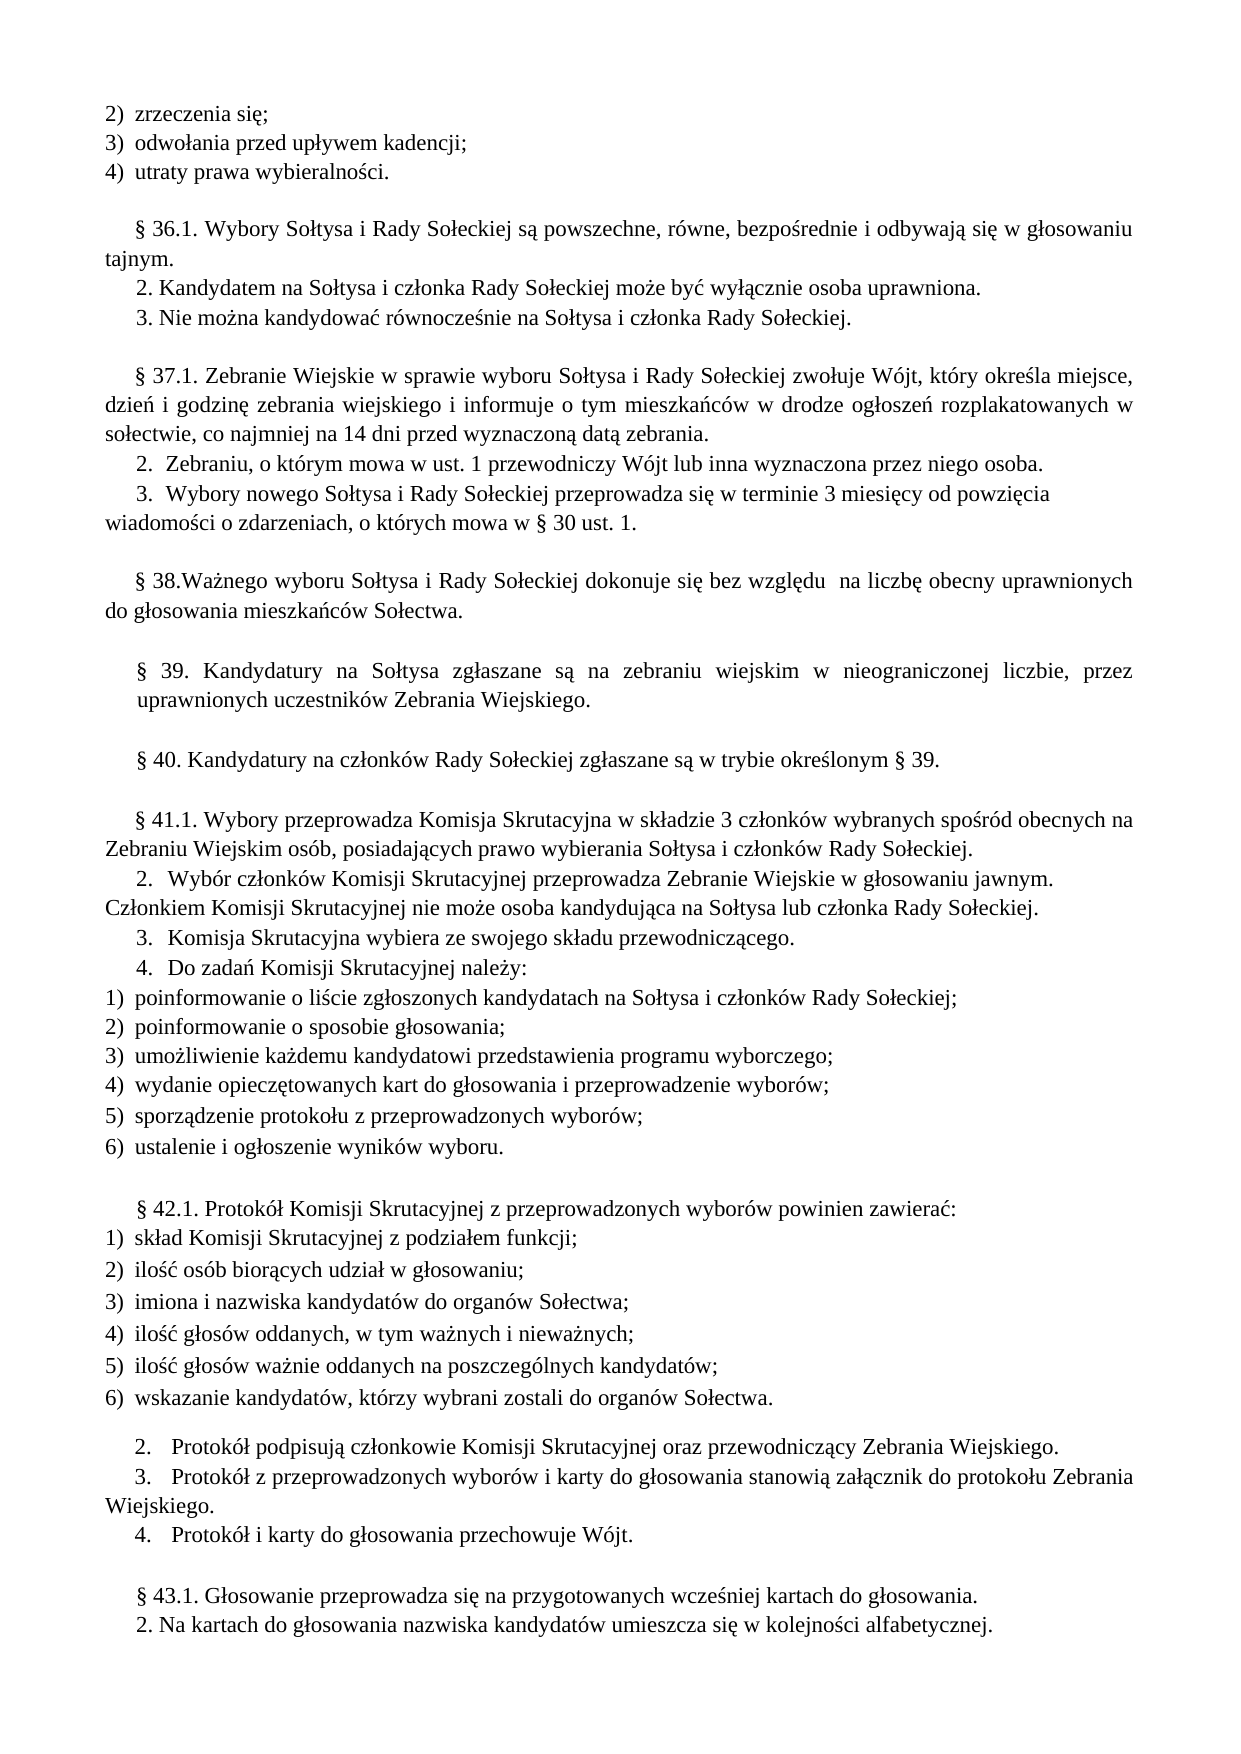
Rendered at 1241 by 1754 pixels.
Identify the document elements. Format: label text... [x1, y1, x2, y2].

list skład Komisji Skrutacyjnej z podziałem funkcji; [105, 1224, 1134, 1251]
list ustalenie i ogłoszenie wyników wyboru. [105, 1133, 1134, 1159]
list odwołania przed upływem kadencji; [105, 129, 1134, 155]
list zrzeczenia się; [105, 100, 1134, 126]
text 2. Kandydatem na Sołtysa i członka Rady Sołeckiej może być wyłącznie osoba uprawniona. [136, 274, 1011, 301]
list wskazanie kandydatów, którzy wybrani zostali do organów Sołectwa. [105, 1384, 1134, 1411]
text § 43.1. Głosowanie przeprowadza się na przygotowanych wcześniej kartach do głosowania. [136, 1582, 1134, 1608]
text § 42.1. Protokół Komisji Skrutacyjnej z przeprowadzonych wyborów powinien zawierać: [136, 1194, 1134, 1221]
list Do zadań Komisji Skrutacyjnej należy: [136, 954, 1134, 980]
list wydanie opieczętowanych kart do głosowania i przeprowadzenie wyborów; [105, 1071, 1134, 1097]
list utraty prawa wybieralności. [105, 158, 1134, 184]
list imiona i nazwiska kandydatów do organów Sołectwa; [105, 1288, 1134, 1314]
list ilość osób biorących udział w głosowaniu; [105, 1256, 1134, 1282]
list Protokół i karty do głosowania przechowuje Wójt. [105, 1522, 1134, 1548]
list Komisja Skrutacyjna wybiera ze swojego składu przewodniczącego. [136, 924, 1134, 951]
text § 38.Ważnego wyboru Sołtysa i Rady Sołeckiej dokonuje się bez względu na liczbę obecny uprawnionych do głosowania mieszkańców Sołectwa. [105, 568, 1134, 623]
list Wybory nowego Sołtysa i Rady Sołeckiej przeprowadza się w terminie 3 miesięcy od powzięcia [136, 480, 1134, 506]
text wiadomości o zdarzeniach, o których mowa w § 30 ust. 1. [105, 509, 1134, 536]
text 3. Nie można kandydować równocześnie na Sołtysa i członka Rady Sołeckiej. [136, 304, 1011, 330]
list Protokół z przeprowadzonych wyborów i karty do głosowania stanowią załącznik do protokołu Zebrania Wiejskiego. [105, 1463, 1134, 1518]
list ilość głosów ważnie oddanych na poszczególnych kandydatów; [105, 1352, 1134, 1378]
list sporządzenie protokołu z przeprowadzonych wyborów; [105, 1102, 1134, 1128]
text § 40. Kandydatury na członków Rady Sołeckiej zgłaszane są w trybie określonym § 39. [136, 747, 1134, 773]
text § 41.1. Wybory przeprowadza Komisja Skrutacyjna w składzie 3 członków wybranych spośród obecnych na Zebraniu Wiejskim osób, posiadających prawo wybierania Sołtysa i członków Rady Sołeckiej. [105, 806, 1134, 861]
list Zebraniu, o którym mowa w ust. 1 przewodniczy Wójt lub inna wyznaczona przez niego osoba. [136, 450, 1134, 476]
list umożliwienie każdemu kandydatowi przedstawienia programu wyborczego; [105, 1042, 1134, 1068]
text § 39. Kandydatury na Sołtysa zgłaszane są na zebraniu wiejskim w nieograniczonej liczbie, przez uprawnionych uczestników Zebrania Wiejskiego. [136, 657, 1134, 713]
list poinformowanie o sposobie głosowania; [105, 1013, 1134, 1039]
list Protokół podpisują członkowie Komisji Skrutacyjnej oraz przewodniczący Zebrania Wiejskiego. [105, 1433, 1134, 1459]
text Członkiem Komisji Skrutacyjnej nie może osoba kandydująca na Sołtysa lub członka Rady Sołeckiej. [105, 894, 1134, 921]
text § 36.1. Wybory Sołtysa i Rady Sołeckiej są powszechne, równe, bezpośrednie i odbywają się w głosowaniu tajnym. [105, 215, 1134, 271]
list poinformowanie o liście zgłoszonych kandydatach na Sołtysa i członków Rady Sołeckiej; [105, 983, 1134, 1010]
list Wybór członków Komisji Skrutacyjnej przeprowadza Zebranie Wiejskie w głosowaniu jawnym. [136, 865, 1134, 891]
text § 37.1. Zebranie Wiejskie w sprawie wyboru Sołtysa i Rady Sołeckiej zwołuje Wójt, który określa miejsce, dzień i godzinę zebrania wiejskiego i informuje o tym mieszkańców w drodze ogłoszeń rozplakatowanych w sołectwie, co najmniej na 14 dni przed wyznaczoną datą zebrania. [105, 362, 1134, 447]
text 2. Na kartach do głosowania nazwiska kandydatów umieszcza się w kolejności alfabetycznej. [136, 1611, 1134, 1638]
list ilość głosów oddanych, w tym ważnych i nieważnych; [105, 1320, 1134, 1346]
